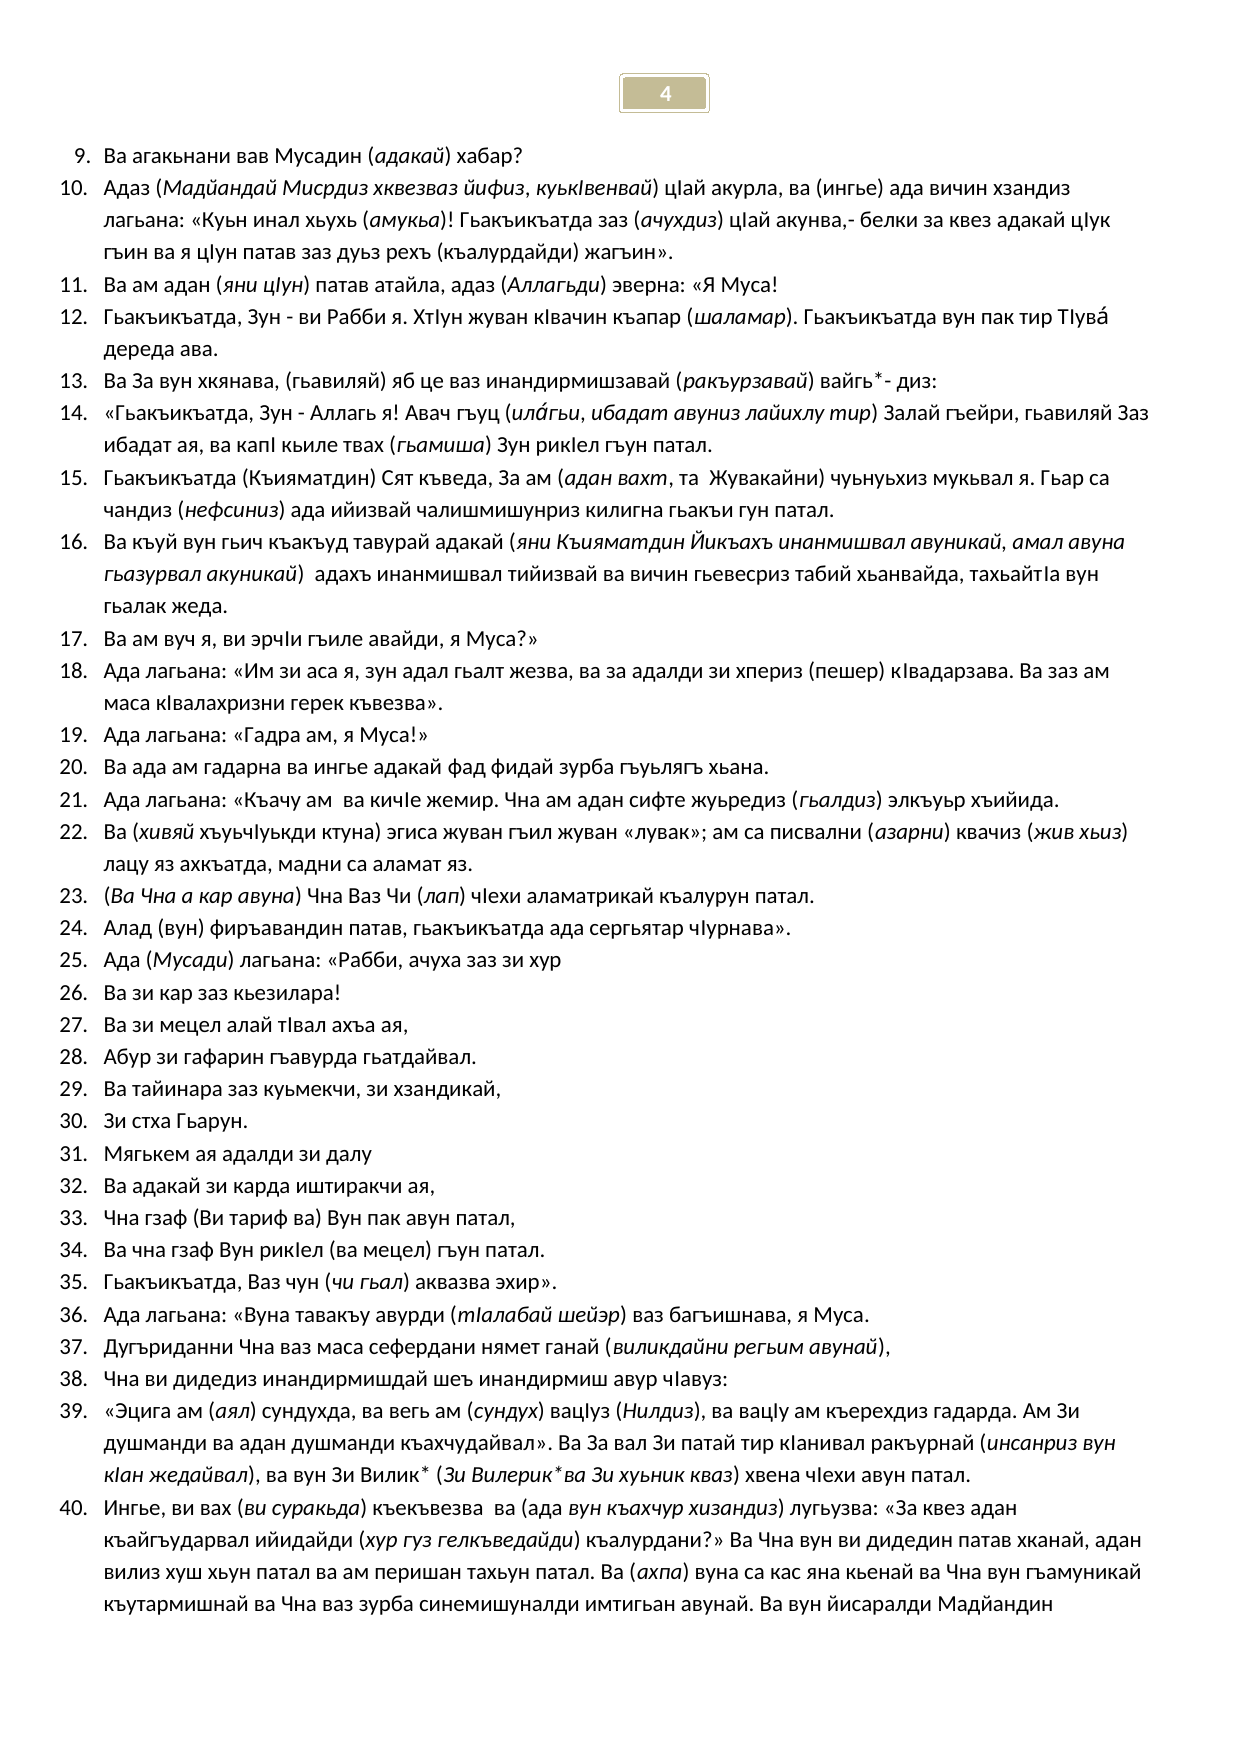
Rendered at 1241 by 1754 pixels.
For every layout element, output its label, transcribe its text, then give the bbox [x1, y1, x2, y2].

list Чна ви дидедиз инандирмишдай шеъ инандирмиш авур чIавуз: [59, 1364, 1152, 1392]
list Ва ам вуч я, ви эрчIи гъиле авайди, я Муса?» [59, 624, 1152, 652]
list Ва зи кар заз кьезилара! [59, 978, 1152, 1006]
list Дугъриданни Чна ваз маса сефердани нямет ганай (виликдайни регьим авунай), [59, 1332, 1152, 1360]
list Ва зи мецел алай тIвал ахъа ая, [59, 1010, 1152, 1038]
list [59, 1493, 1152, 1617]
list Гьакъикъатда, Зун - ви Рабби я. ХтIун жуван кIвачин къапар (шаламар). Гьакъикъатда вун пак тир ТIува́ дереда ава. [59, 302, 1152, 362]
list Ва ам адан (яни цIун) патав атайла, адаз (Аллагьди) эверна: «Я Муса! [59, 270, 1152, 298]
list Ва За вун хкянава, (гьавиляй) яб це ваз инандирмишзавай (ракъурзавай) вайгь*- диз: [59, 366, 1152, 394]
list Ва адакай зи карда иштиракчи ая, [59, 1171, 1152, 1199]
list «Гьакъикъатда, Зун - Аллагь я! Авач гъуц (ила́гьи, ибадат авуниз лайихлу тир) Залай гъейри, гьавиляй Заз ибадат ая, ва капI кьиле твах (гьамиша) Зун рикIел гъун патал. [59, 398, 1152, 459]
list «Эцига ам (аял) сундухда, ва вегь ам (сундух) вацIуз (Нилдиз), ва вацIу ам къерехдиз гадарда. Ам Зи душманди ва адан душманди къахчудайвал». Ва За вал Зи патай тир кIанивал ракъурнай (инсанриз вун кIан жедайвал), ва вун Зи Вилик* (Зи Вилерик*ва Зи хуьник кваз) хвена чIехи авун патал. [59, 1396, 1152, 1489]
list Чна гзаф (Ви тариф ва) Вун пак авун патал, [59, 1203, 1152, 1231]
list Адаз (Мадйандай Мисрдиз хквезваз йифиз, куькIвенвай) цIай акурла, ва (ингье) ада вичин хзандиз лагьана: «Куьн инал хьухь (амукьа)! Гьакъикъатда заз (ачухдиз) цIай акунва,- белки за квез адакай цIук гъин ва я цIун патав заз дуьз рехъ (къалурдайди) жагъин». [59, 173, 1152, 266]
list Мягькем ая адалди зи далу [59, 1139, 1152, 1167]
list (Ва Чна а кар авуна) Чна Ваз Чи (лап) чIехи аламатрикай къалурун патал. [59, 881, 1152, 909]
list Ада лагьана: «Им зи аса я, зун адал гьалт жезва, ва за адалди зи хпериз (пешер) кIвадарзава. Ва заз ам маса кIвалахризни герек къвезва». [59, 656, 1152, 716]
list Зи стха Гьарун. [59, 1107, 1152, 1134]
list Ва чна гзаф Вун рикIел (ва мецел) гъун патал. [59, 1235, 1152, 1263]
list Ва агакьнани вав Мусадин (адакай) хабар? [74, 141, 1152, 169]
list Ада (Мусади) лагьана: «Рабби, ачуха заз зи хур [59, 946, 1152, 974]
list Ва (хивяй хъуьчIуькди ктуна) эгиса жуван гъил жуван «лувак»; ам са писвални (азарни) квачиз (жив хьиз) лацу яз ахкъатда, мадни са аламат яз. [59, 817, 1152, 877]
list Алад (вун) фиръавандин патав, гьакъикъатда ада сергьятар чIурнава». [59, 913, 1152, 941]
list Ада лагьана: «Гадра ам, я Муса!» [59, 720, 1152, 748]
list Абур зи гафарин гъавурда гьатдайвал. [59, 1042, 1152, 1070]
list Ва тайинара заз куьмекчи, зи хзандикай, [59, 1074, 1152, 1102]
list Гьакъикъатда, Ваз чун (чи гьал) аквазва эхир». [59, 1267, 1152, 1296]
list Гьакъикъатда (Къияматдин) Сят къведа, За ам (адан вахт, та Жувакайни) чуьнуьхиз мукьвал я. Гьар са чандиз (нефсиниз) ада ийизвай чалишмишунриз килигна гьакъи гун патал. [59, 463, 1152, 523]
list Ва къуй вун гьич къакъуд тавурай адакай (яни Къияматдин Йикъахъ инанмишвал авуникай, амал авуна гьазурвал акуникай) адахъ инанмишвал тийизвай ва вичин гьевесриз табий хьанвайда, тахьайтIа вун гьалак жеда. [59, 527, 1152, 619]
list Ада лагьана: «Вуна тавакъу авурди (тIалабай шейэр) ваз багъишнава, я Муса. [59, 1300, 1152, 1328]
list Ва ада ам гадарна ва ингье адакай фад фидай зурба гъуьлягъ хьана. [59, 752, 1152, 781]
list Ада лагьана: «Къачу ам ва кичIе жемир. Чна ам адан сифте жуьредиз (гьалдиз) элкъуьр хъийида. [59, 785, 1152, 813]
